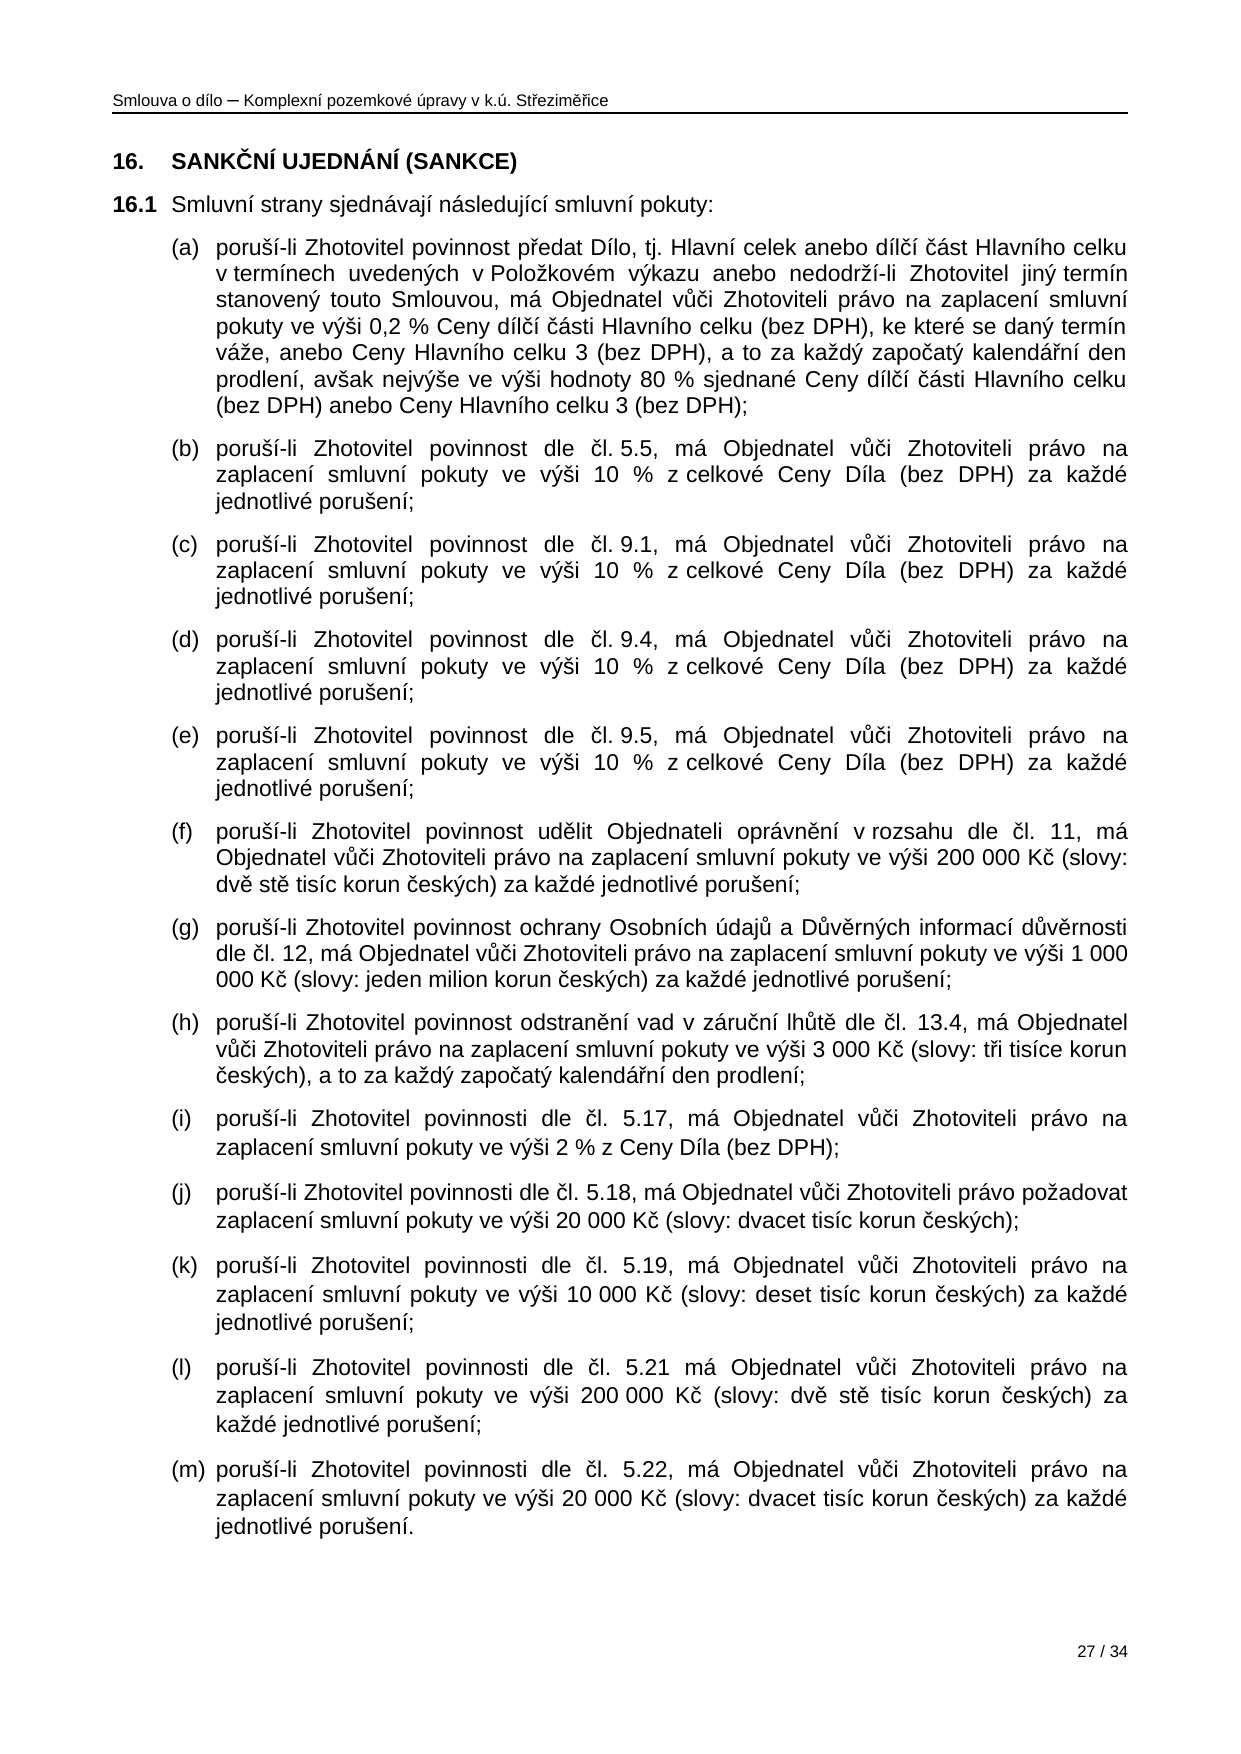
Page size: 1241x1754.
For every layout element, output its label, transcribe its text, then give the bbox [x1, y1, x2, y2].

text Smluvní strany sjednávají následující smluvní pokuty: [112, 191, 1128, 217]
text poruší-li Zhotovitel povinnost ochrany Osobních údajů a Důvěrných informací důvěrnosti dle čl. 12, má Objednatel vůči Zhotoviteli právo na zaplacení smluvní pokuty ve výši 1 000 000 Kč (slovy: jeden milion korun českých) za každé jednotlivé porušení; [171, 913, 1128, 993]
text poruší-li Zhotovitel povinnost odstranění vad v záruční lhůtě dle čl. 13.4, má Objednatel vůči Zhotoviteli právo na zaplacení smluvní pokuty ve výši 3 000 Kč (slovy: tři tisíce korun českých), a to za každý započatý kalendářní den prodlení; [171, 1009, 1128, 1088]
list poruší-li Zhotovitel povinnost předat Dílo, tj. Hlavní celek anebo dílčí část Hlavního celku v termínech uvedených v Položkovém výkazu anebo nedodrží-li Zhotovitel jiný termín stanovený touto Smlouvou, má Objednatel vůči Zhotoviteli právo na zaplacení smluvní pokuty ve výši 0,2 % Ceny dílčí části Hlavního celku (bez DPH), ke které se daný termín váže, anebo Ceny Hlavního celku 3 (bez DPH), a to za každý započatý kalendářní den prodlení, avšak nejvýše ve výši hodnoty 80 % sjednané Ceny dílčí části Hlavního celku (bez DPH) anebo Ceny Hlavního celku 3 (bez DPH); [171, 234, 1128, 418]
text poruší-li Zhotovitel povinnosti dle čl. 5.21 má Objednatel vůči Zhotoviteli právo na zaplacení smluvní pokuty ve výši 200 000 Kč (slovy: dvě stě tisíc korun českých) za každé jednotlivé porušení; [171, 1354, 1128, 1437]
list poruší-li Zhotovitel povinnost dle čl. 9.4, má Objednatel vůči Zhotoviteli právo na zaplacení smluvní pokuty ve výši 10 % z celkové Ceny Díla (bez DPH) za každé jednotlivé porušení; [171, 626, 1128, 705]
text poruší-li Zhotovitel povinnosti dle čl. 5.19, má Objednatel vůči Zhotoviteli právo na zaplacení smluvní pokuty ve výši 10 000 Kč (slovy: deset tisíc korun českých) za každé jednotlivé porušení; [171, 1252, 1128, 1335]
text Sankční ujednání (SANKCE) [112, 148, 1128, 174]
text poruší-li Zhotovitel povinnosti dle čl. 5.18, má Objednatel vůči Zhotoviteli právo požadovat zaplacení smluvní pokuty ve výši 20 000 Kč (slovy: dvacet tisíc korun českých); [171, 1178, 1128, 1233]
text poruší-li Zhotovitel povinnost udělit Objednateli oprávnění v rozsahu dle čl. 11, má Objednatel vůči Zhotoviteli právo na zaplacení smluvní pokuty ve výši 200 000 Kč (slovy: dvě stě tisíc korun českých) za každé jednotlivé porušení; [171, 818, 1128, 897]
list poruší-li Zhotovitel povinnost dle čl. 9.1, má Objednatel vůči Zhotoviteli právo na zaplacení smluvní pokuty ve výši 10 % z celkové Ceny Díla (bez DPH) za každé jednotlivé porušení; [171, 531, 1128, 610]
list poruší-li Zhotovitel povinnost dle čl. 5.5, má Objednatel vůči Zhotoviteli právo na zaplacení smluvní pokuty ve výši 10 % z celkové Ceny Díla (bez DPH) za každé jednotlivé porušení; [171, 435, 1128, 514]
text poruší-li Zhotovitel povinnosti dle čl. 5.17, má Objednatel vůči Zhotoviteli právo na zaplacení smluvní pokuty ve výši 2 % z Ceny Díla (bez DPH); [171, 1105, 1128, 1160]
list poruší-li Zhotovitel povinnost dle čl. 9.5, má Objednatel vůči Zhotoviteli právo na zaplacení smluvní pokuty ve výši 10 % z celkové Ceny Díla (bez DPH) za každé jednotlivé porušení; [171, 722, 1128, 801]
text poruší-li Zhotovitel povinnosti dle čl. 5.22, má Objednatel vůči Zhotoviteli právo na zaplacení smluvní pokuty ve výši 20 000 Kč (slovy: dvacet tisíc korun českých) za každé jednotlivé porušení. [171, 1456, 1128, 1539]
